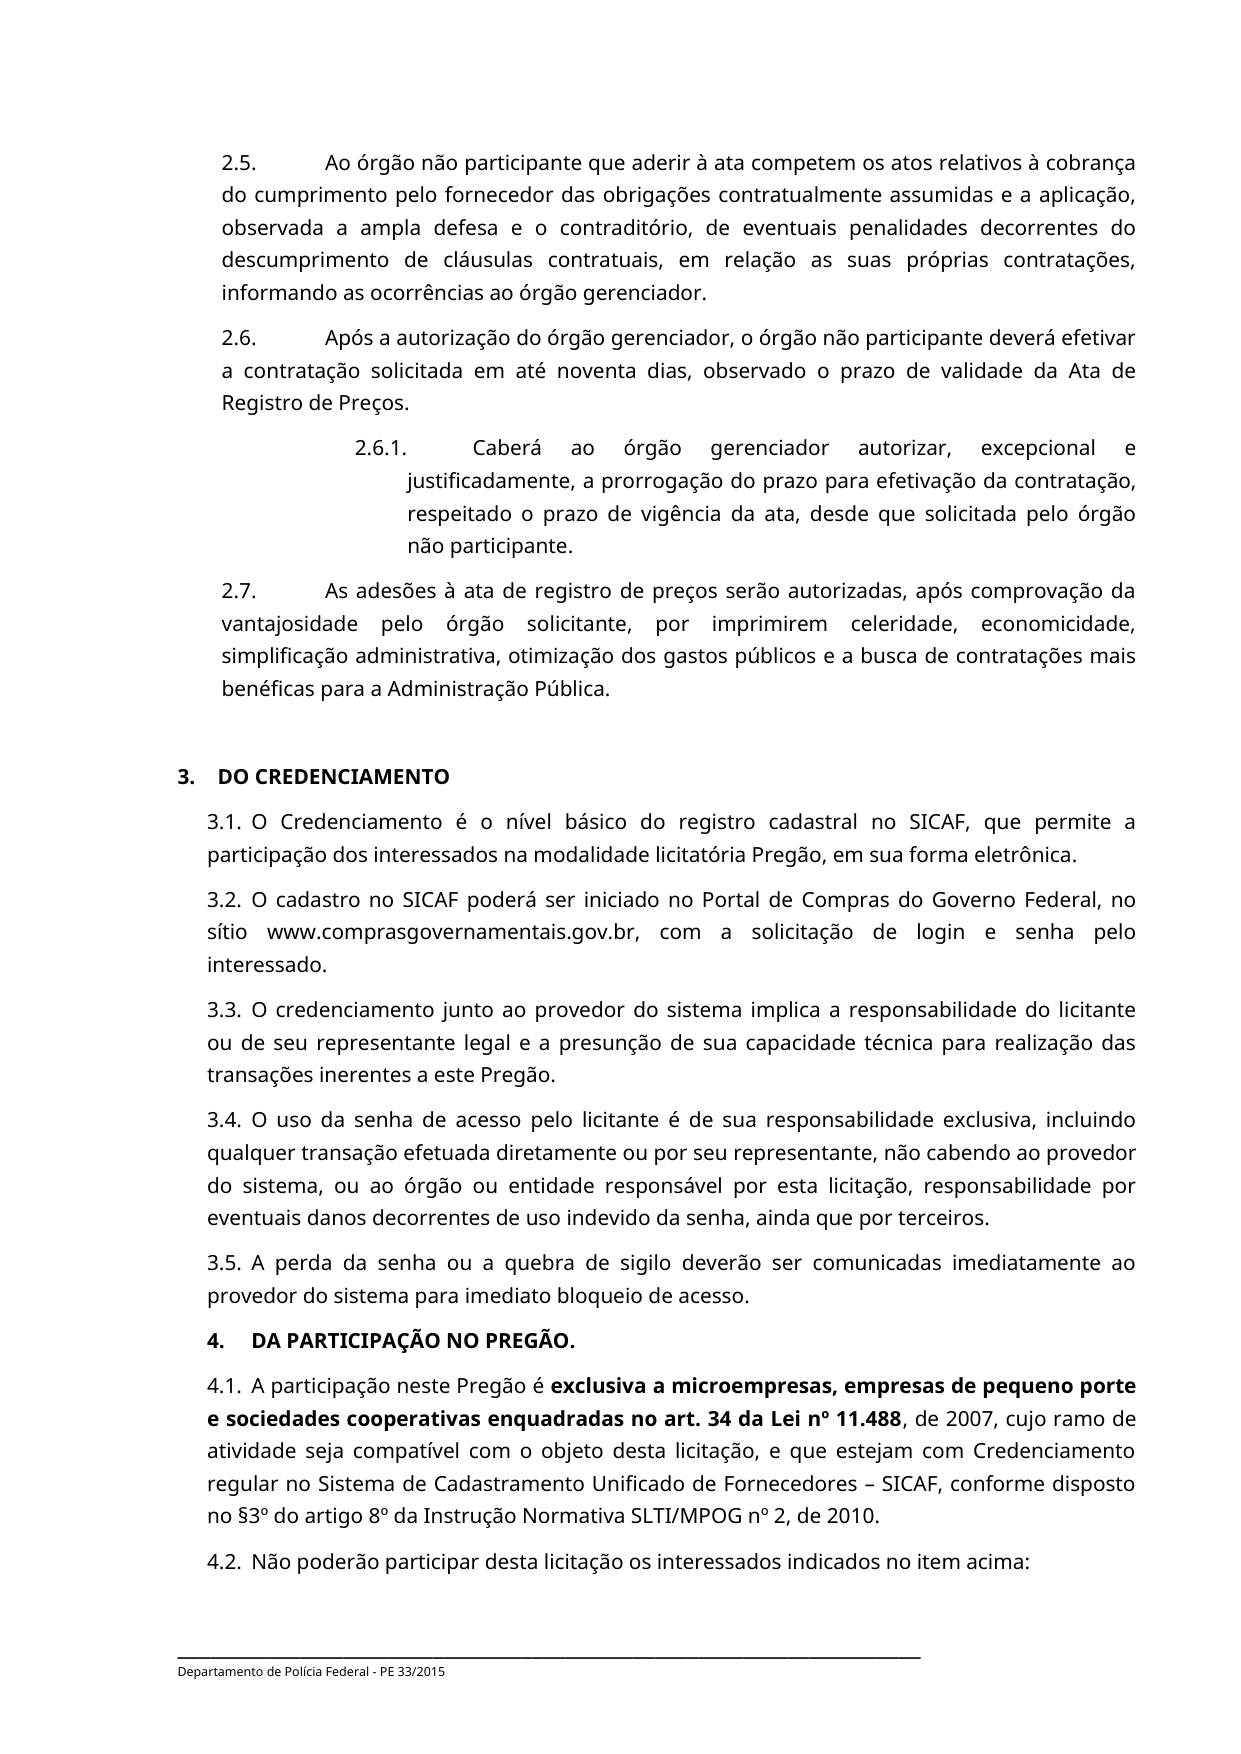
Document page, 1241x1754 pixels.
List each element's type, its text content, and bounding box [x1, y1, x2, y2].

list DA PARTICIPAÇÃO NO PREGÃO. [207, 1326, 1137, 1354]
list As adesões à ata de registro de preços serão autorizadas, após comprovação da vantajosidade pelo órgão solicitante, por imprimirem celeridade, economicidade, simplificação administrativa, otimização dos gastos públicos e a busca de contratações mais benéficas para a Administração Pública. [221, 576, 1137, 703]
list O uso da senha de acesso pelo licitante é de sua responsabilidade exclusiva, incluindo qualquer transação efetuada diretamente ou por seu representante, não cabendo ao provedor do sistema, ou ao órgão ou entidade responsável por esta licitação, responsabilidade por eventuais danos decorrentes de uso indevido da senha, ainda que por terceiros. [207, 1106, 1137, 1232]
list Caberá ao órgão gerenciador autorizar, excepcional e justificadamente, a prorrogação do prazo para efetivação da contratação, respeitado o prazo de vigência da ata, desde que solicitada pelo órgão não participante. [354, 433, 1137, 560]
list O Credenciamento é o nível básico do registro cadastral no SICAF, que permite a participação dos interessados na modalidade licitatória Pregão, em sua forma eletrônica. [207, 807, 1137, 868]
list O credenciamento junto ao provedor do sistema implica a responsabilidade do licitante ou de seu representante legal e a presunção de sua capacidade técnica para realização das transações inerentes a este Pregão. [207, 995, 1137, 1089]
list Ao órgão não participante que aderir à ata competem os atos relativos à cobrança do cumprimento pelo fornecedor das obrigações contratualmente assumidas e a aplicação, observada a ampla defesa e o contraditório, de eventuais penalidades decorrentes do descumprimento de cláusulas contratuais, em relação as suas próprias contratações, informando as ocorrências ao órgão gerenciador. [221, 148, 1137, 307]
list O cadastro no SICAF poderá ser iniciado no Portal de Compras do Governo Federal, no sítio www.comprasgovernamentais.gov.br, com a solicitação de login e senha pelo interessado. [207, 885, 1137, 978]
list A participação neste Pregão é exclusiva a microempresas, empresas de pequeno porte e sociedades cooperativas enquadradas no art. 34 da Lei nº 11.488, de 2007, cujo ramo de atividade seja compatível com o objeto desta licitação, e que estejam com Credenciamento regular no Sistema de Cadastramento Unificado de Fornecedores – SICAF, conforme disposto no §3º do artigo 8º da Instrução Normativa SLTI/MPOG nº 2, de 2010. [207, 1371, 1137, 1530]
list A perda da senha ou a quebra de sigilo deverão ser comunicadas imediatamente ao provedor do sistema para imediato bloqueio de acesso. [207, 1248, 1137, 1309]
list Não poderão participar desta licitação os interessados indicados no item acima: [207, 1547, 1137, 1575]
list DO CREDENCIAMENTO [177, 762, 1137, 791]
list Após a autorização do órgão gerenciador, o órgão não participante deverá efetivar a contratação solicitada em até noventa dias, observado o prazo de validade da Ata de Registro de Preços. [221, 323, 1137, 417]
